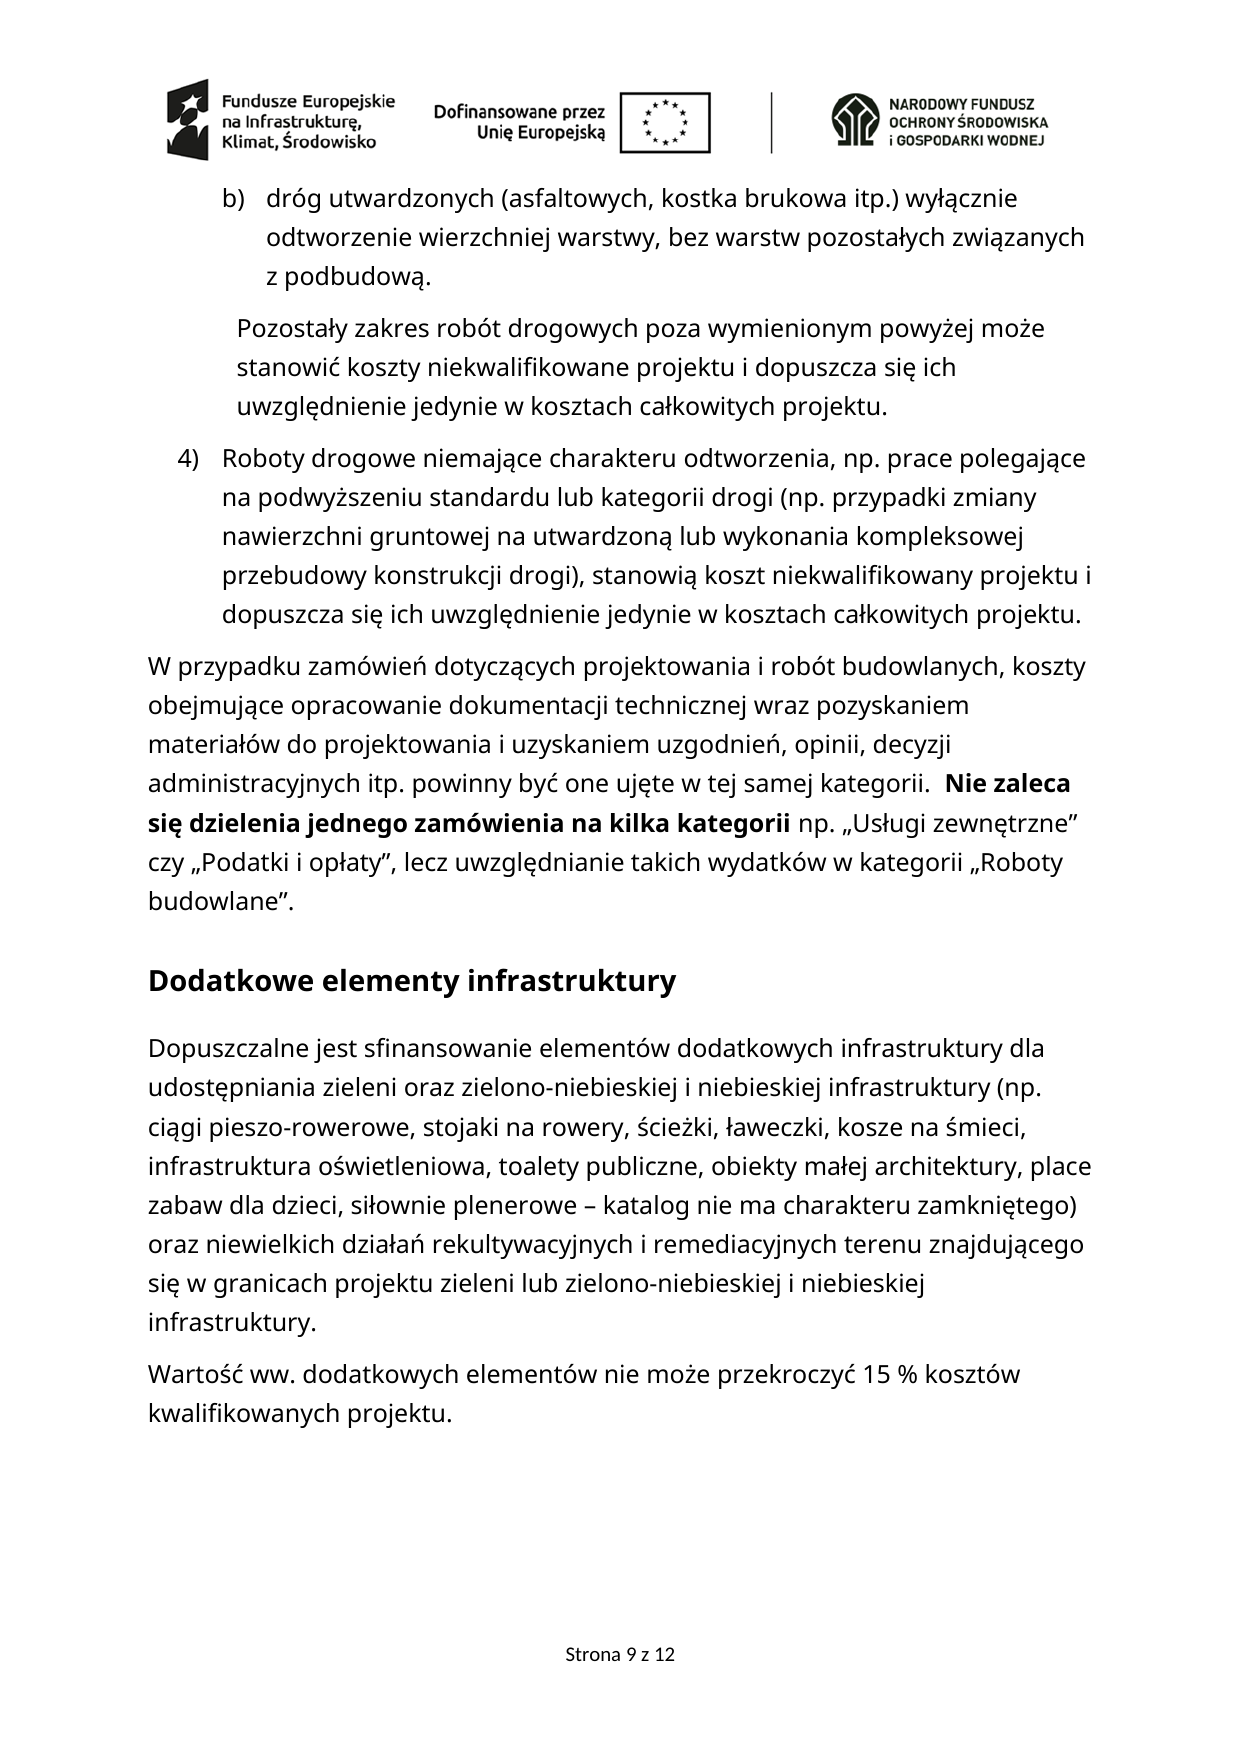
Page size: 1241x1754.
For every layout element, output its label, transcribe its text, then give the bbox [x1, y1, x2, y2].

list Roboty drogowe niemające charakteru odtworzenia, np. prace polegające na podwyższeniu standardu lub kategorii drogi (np. przypadki zmiany nawierzchni gruntowej na utwardzoną lub wykonania kompleksowej przebudowy konstrukcji drogi), stanowią koszt niekwalifikowany projektu i dopuszcza się ich uwzględnienie jedynie w kosztach całkowitych projektu. [177, 440, 1093, 631]
text W przypadku zamówień dotyczących projektowania i robót budowlanych, koszty obejmujące opracowanie dokumentacji technicznej wraz pozyskaniem materiałów do projektowania i uzyskaniem uzgodnień, opinii, decyzji administracyjnych itp. powinny być one ujęte w tej samej kategorii. Nie zaleca się dzielenia jednego zamówienia na kilka kategorii np. „Usługi zewnętrzne” czy „Podatki i opłaty”, lecz uwzględnianie takich wydatków w kategorii „Roboty budowlane”. [148, 649, 1093, 918]
text Wartość ww. dodatkowych elementów nie może przekroczyć 15 % kosztów kwalifikowanych projektu. [148, 1357, 1093, 1430]
picture [147, 59, 1092, 181]
list dróg utwardzonych (asfaltowych, kostka brukowa itp.) wyłącznie odtworzenie wierzchniej warstwy, bez warstw pozostałych związanych z podbudową. [222, 180, 1093, 293]
text Dopuszczalne jest sfinansowanie elementów dodatkowych infrastruktury dla udostępniania zieleni oraz zielono-niebieskiej i niebieskiej infrastruktury (np. ciągi pieszo-rowerowe, stojaki na rowery, ścieżki, ławeczki, kosze na śmieci, infrastruktura oświetleniowa, toalety publiczne, obiekty małej architektury, place zabaw dla dzieci, siłownie plenerowe – katalog nie ma charakteru zamkniętego) oraz niewielkich działań rekultywacyjnych i remediacyjnych terenu znajdującego się w granicach projektu zieleni lub zielono-niebieskiej i niebieskiej infrastruktury. [148, 1031, 1093, 1339]
subtitle Dodatkowe elementy infrastruktury [148, 960, 1093, 1000]
text Pozostały zakres robót drogowych poza wymienionym powyżej może stanowić koszty niekwalifikowane projektu i dopuszcza się ich uwzględnienie jedynie w kosztach całkowitych projektu. [236, 310, 1093, 423]
